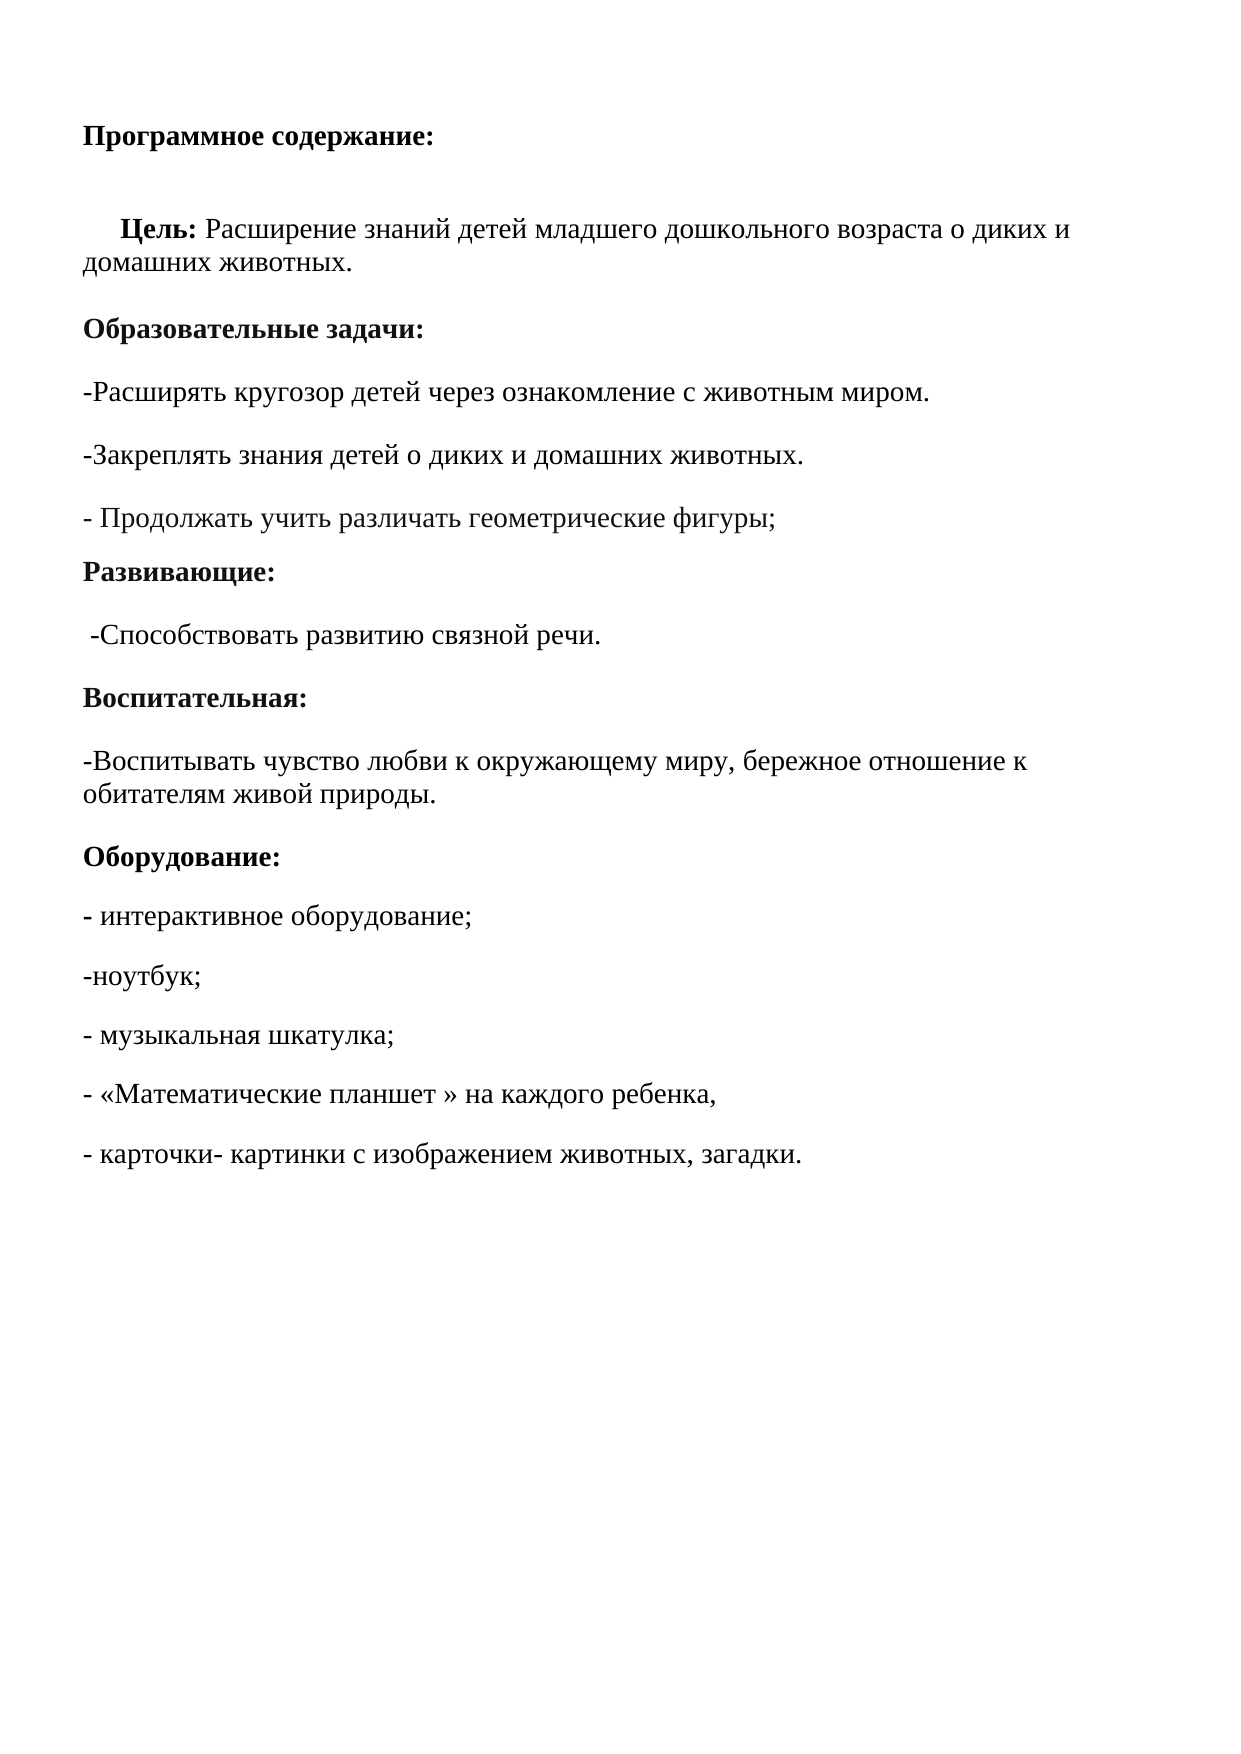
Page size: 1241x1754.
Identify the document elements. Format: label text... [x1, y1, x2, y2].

text Программное содержание: [83, 118, 1152, 152]
text Воспитательная: [83, 680, 1152, 713]
text - музыкальная шкатулка; [83, 1017, 1152, 1051]
text Развивающие: [83, 554, 1152, 588]
text - Продолжать учить различать геометрические фигуры; [83, 500, 1152, 533]
text Образовательные задачи: [83, 312, 1152, 345]
text -ноутбук; [83, 958, 1152, 991]
text -Способствовать развитию связной речи. [83, 617, 1152, 651]
text - интерактивное оборудование; [83, 898, 1152, 932]
text Цель: Расширение знаний детей младшего дошкольного возраста о диких и домашних животных. [83, 211, 1152, 278]
text -Расширять кругозор детей через ознакомление с животным миром. [83, 374, 1152, 408]
text - карточки- картинки с изображением животных, загадки. [83, 1136, 1152, 1169]
text Оборудование: [83, 839, 1152, 872]
text -Закреплять знания детей о диких и домашних животных. [83, 437, 1152, 471]
text -Воспитывать чувство любви к окружающему миру, бережное отношение к обитателям живой природы. [83, 743, 1152, 810]
text - «Математические планшет » на каждого ребенка, [83, 1076, 1152, 1110]
